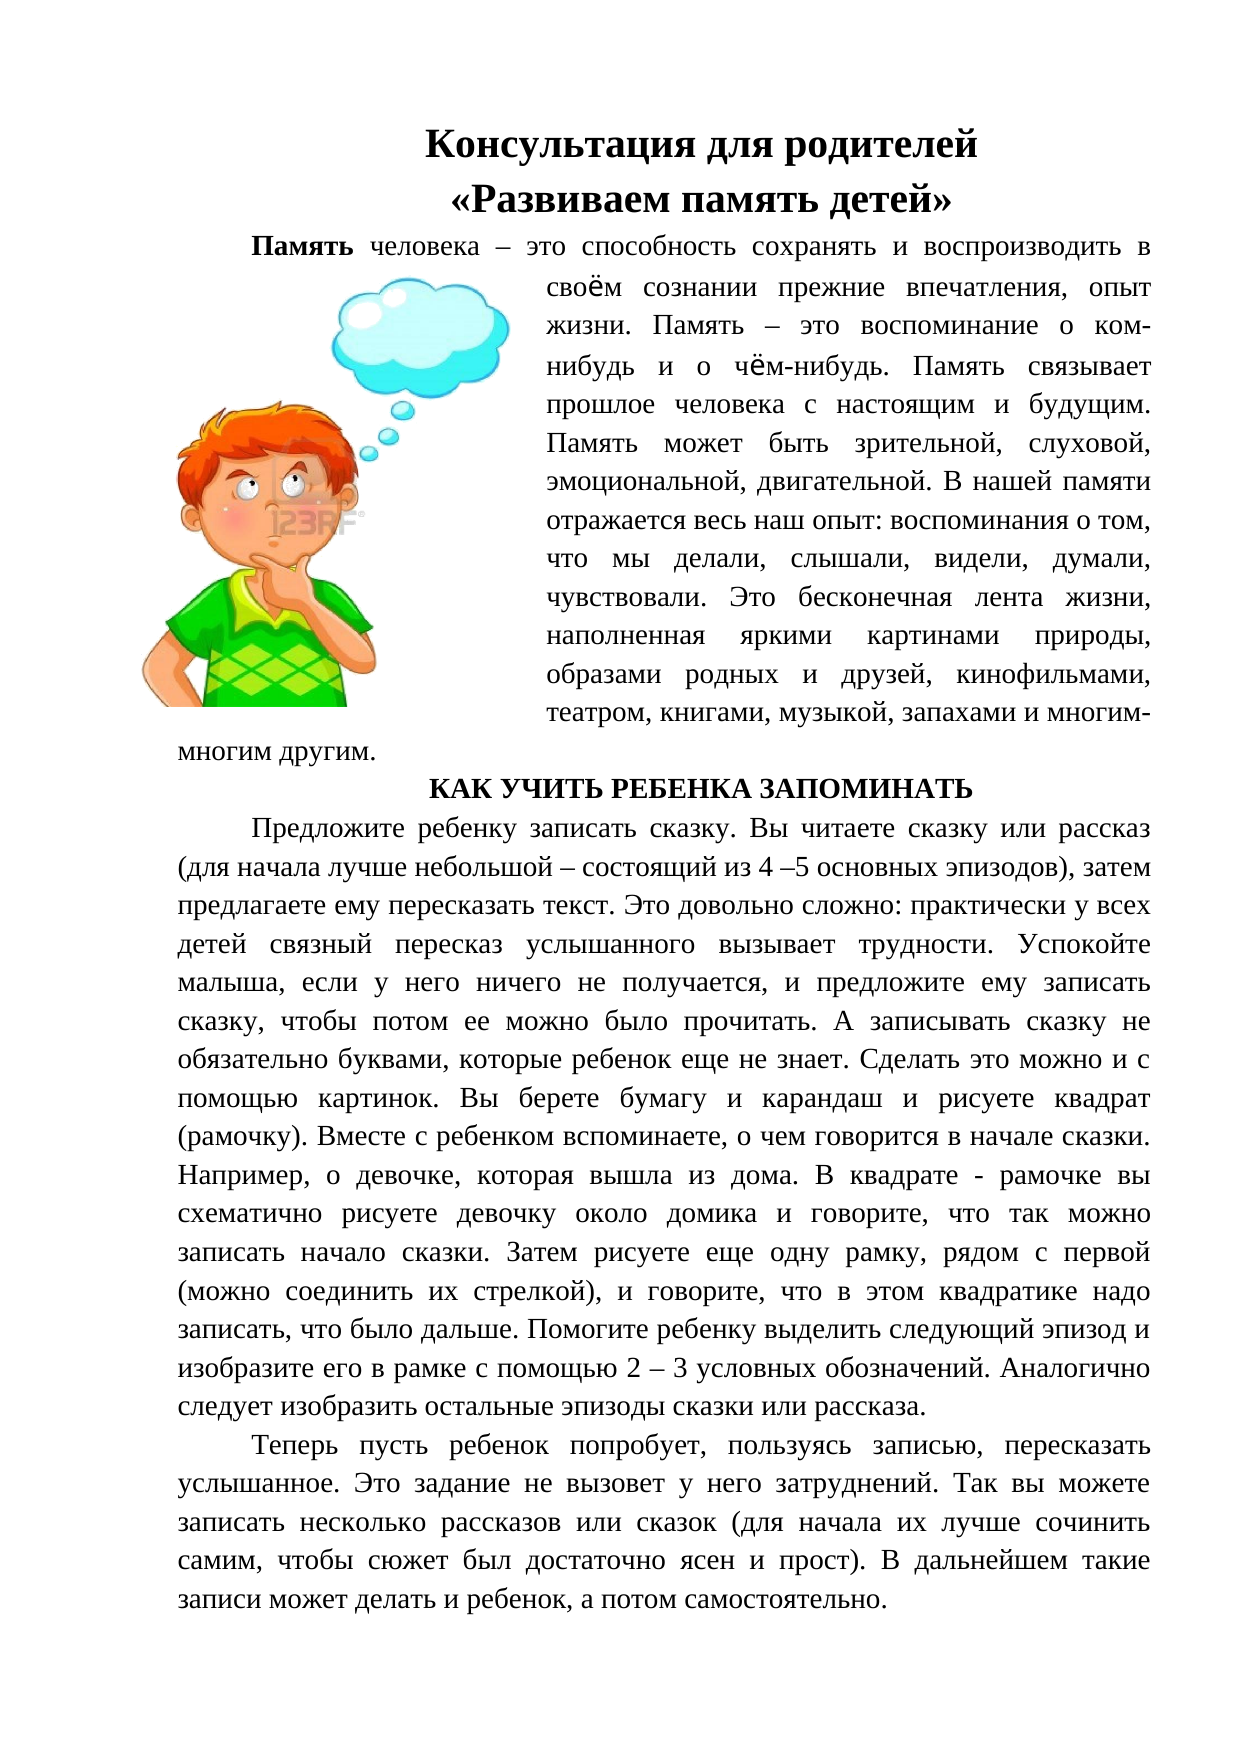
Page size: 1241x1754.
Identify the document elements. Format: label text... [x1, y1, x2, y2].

text КАК УЧИТЬ РЕБЕНКА ЗАПОМИНАТЬ [177, 772, 1152, 805]
picture [110, 265, 528, 707]
text Предложите ребенку записать сказку. Вы читаете сказку или рассказ (для начала лучше небольшой – состоящий из 4 –5 основных эпизодов), затем предлагаете ему пересказать текст. Это довольно сложно: практически у всех детей связный пересказ услышанного вызывает трудности. Успокойте малыша, если у него ничего не получается, и предложите ему записать сказку, чтобы потом ее можно было прочитать. А записывать сказку не обязательно буквами, которые ребенок еще не знает. Сделать это можно и с помощью картинок. Вы берете бумагу и карандаш и рисуете квадрат (рамочку). Вместе с ребенком вспоминаете, о чем говорится в начале сказки. Например, о девочке, которая вышла из дома. В квадрате - рамочке вы схематично рисуете девочку около домика и говорите, что так можно записать начало сказки. Затем рисуете еще одну рамку, рядом с первой (можно соединить их стрелкой), и говорите, что в этом квадратике надо записать, что было дальше. Помогите ребенку выделить следующий эпизод и изобразите его в рамке с помощью 2 – 3 условных обозначений. Аналогично следует изобразить остальные эпизоды сказки или рассказа. [177, 810, 1152, 1422]
text Теперь пусть ребенок попробует, пользуясь записью, пересказать услышанное. Это задание не вызовет у него затруднений. Так вы можете записать несколько рассказов или сказок (для начала их лучше сочинить самим, чтобы сюжет был достаточно ясен и прост). В дальнейшем такие записи может делать и ребенок, а потом самостоятельно. [177, 1427, 1152, 1614]
text Консультация для родителей [177, 118, 1152, 166]
text «Развиваем память детей» [177, 173, 1152, 221]
